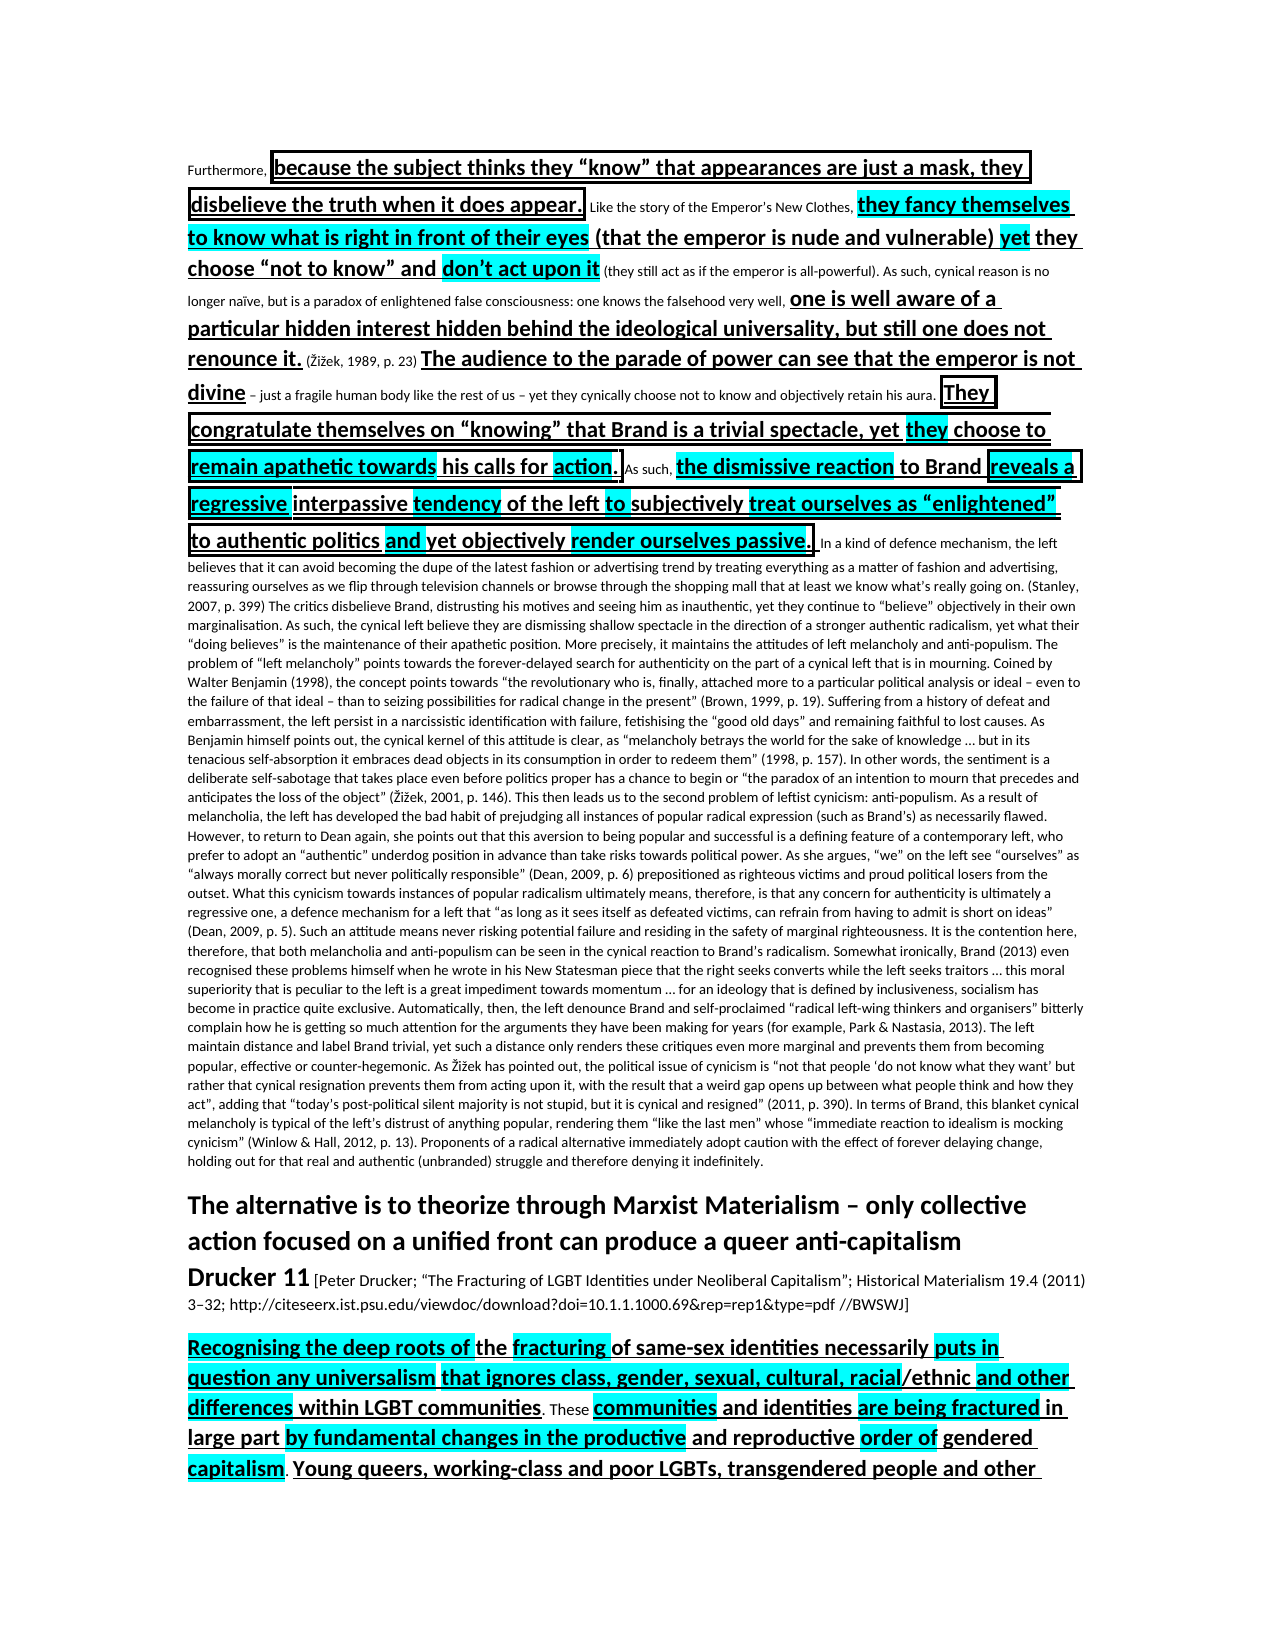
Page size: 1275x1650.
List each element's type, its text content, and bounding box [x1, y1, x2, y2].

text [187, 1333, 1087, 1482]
text Drucker 11 [Peter Drucker; “The Fracturing of LGBT Identities under Neoliberal Capitalism”; Historical Materialism 19.4 (2011) 3–32; http://citeseerx.ist.psu.edu/viewdoc/download?doi=10.1.1.1000.69&rep=rep1&type=pdf //BWSWJ] [187, 1260, 1087, 1315]
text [187, 150, 1087, 1171]
subtitle The alternative is to theorize through Marxist Materialism – only collective action focused on a unified front can produce a queer anti-capitalism [187, 1188, 1087, 1257]
